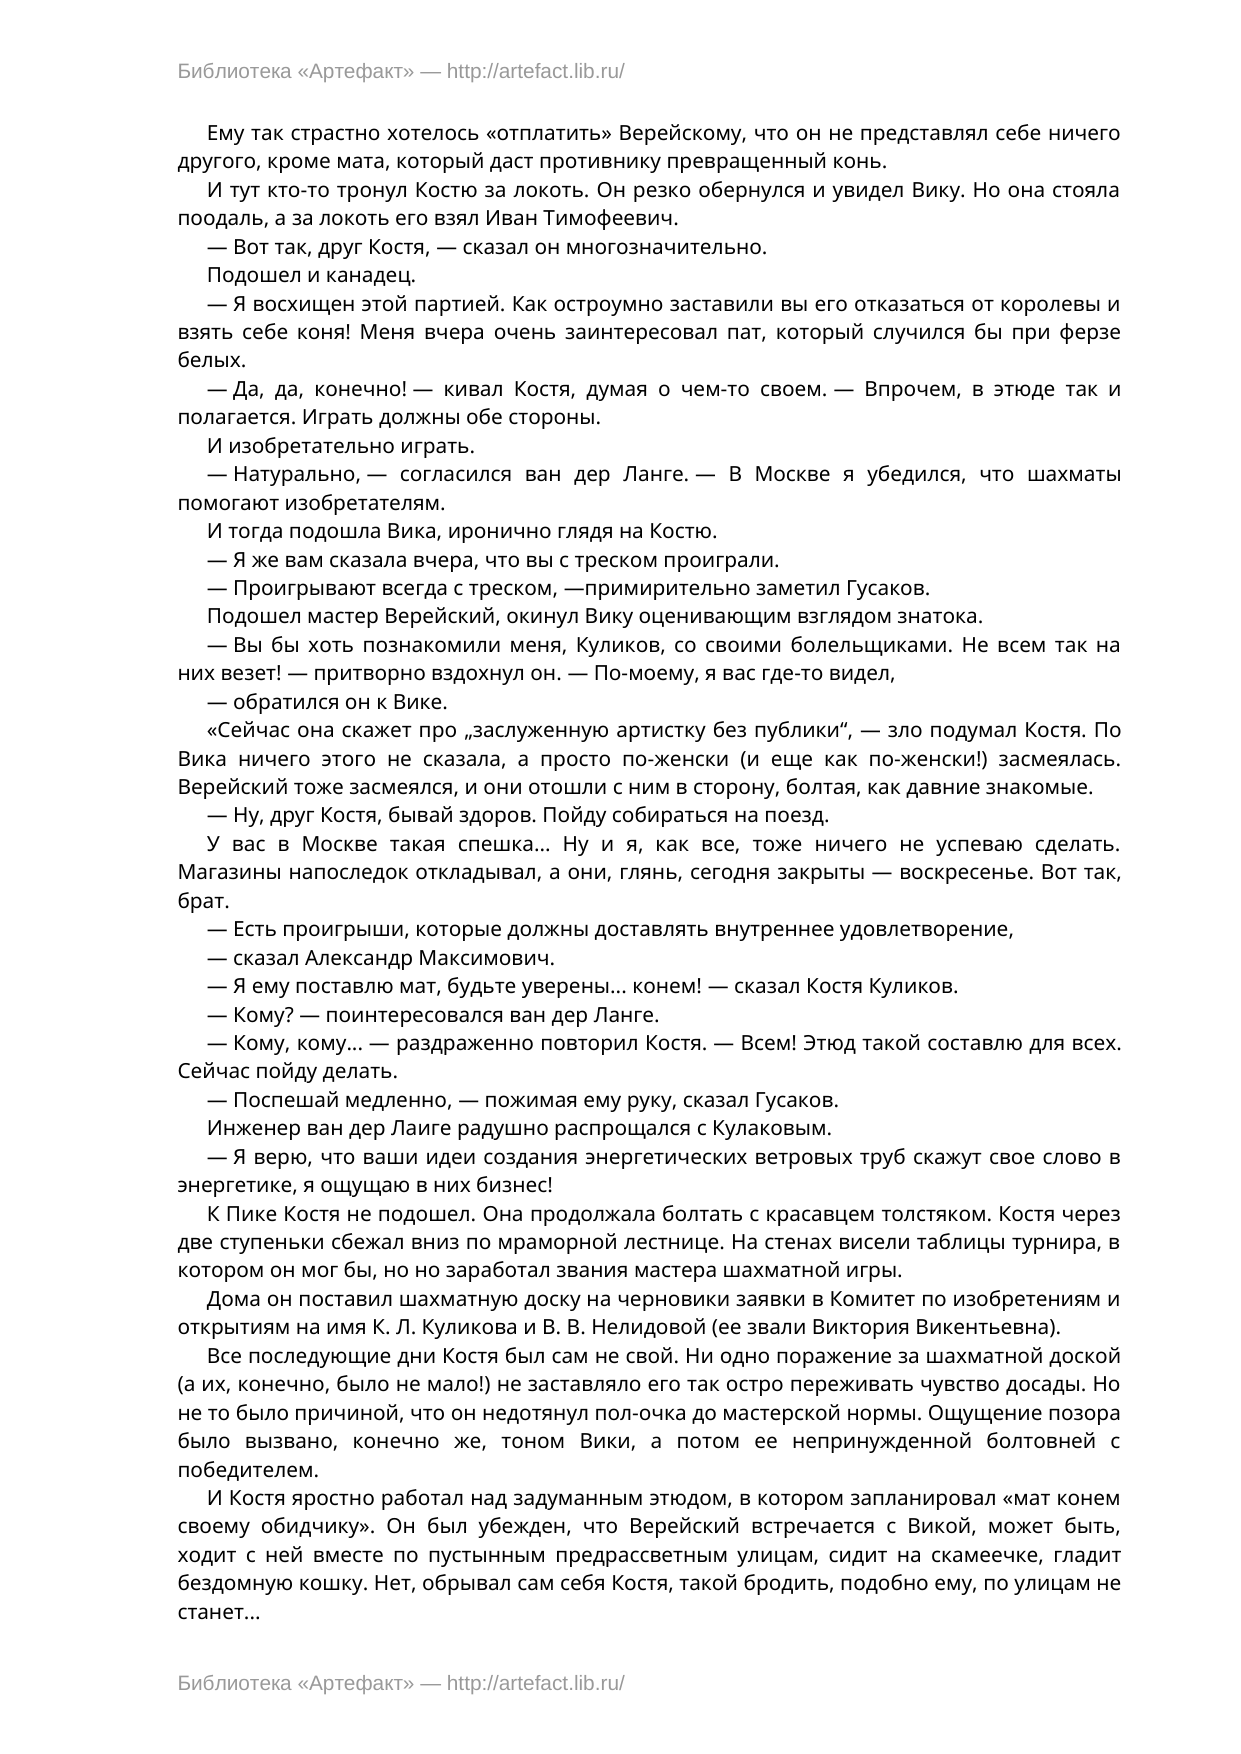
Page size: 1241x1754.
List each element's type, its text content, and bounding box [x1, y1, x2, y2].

text Дома он поставил шахматную доску на черновики заявки в Комитет по изобретениям и открытиям на имя К. Л. Куликова и В. В. Нелидовой (ее звали Виктория Викентьевна). [177, 1284, 1122, 1341]
text — Я восхищен этой партией. Как остроумно заставили вы его отказаться от королевы и взять себе коня! Меня вчера очень заинтересовал пат, который случился бы при ферзе белых. [177, 289, 1122, 374]
text — Да, да, конечно! — кивал Костя, думая о чем-то своем. — Впрочем, в этюде так и полагается. Играть должны обе стороны. [177, 374, 1122, 431]
text — Кому? — поинтересовался ван дер Ланге. [177, 1000, 1122, 1028]
text «Сейчас она скажет про „заслуженную артистку без публики“, — зло подумал Костя. По Вика ничего этого не сказала, а просто по-женски (и еще как по-женски!) засмеялась. Верейский тоже засмеялся, и они отошли с ним в сторону, болтая, как давние знакомые. [177, 715, 1122, 801]
text — Вот так, друг Костя, — сказал он многозначительно. [177, 232, 1122, 260]
text И тут кто-то тронул Костю за локоть. Он резко обернулся и увидел Вику. Но она стояла поодаль, а за локоть его взял Иван Тимофеевич. [177, 175, 1122, 232]
text — Я верю, что ваши идеи создания энергетических ветровых труб скажут свое слово в энергетике, я ощущаю в них бизнес! [177, 1142, 1122, 1199]
text Подошел мастер Верейский, окинул Вику оценивающим взглядом знатока. [177, 602, 1122, 630]
text — Есть проигрыши, которые должны доставлять внутреннее удовлетворение, [177, 914, 1122, 943]
text Ему так страстно хотелось «отплатить» Верейскому, что он не представлял себе ничего другого, кроме мата, который даст противнику превращенный конь. [177, 118, 1122, 175]
text — Вы бы хоть познакомили меня, Куликов, со своими болельщиками. Не всем так на них везет! — притворно вздохнул он. — По-моему, я вас где-то видел, [177, 630, 1122, 687]
text — сказал Александр Максимович. [177, 943, 1122, 971]
text — Кому, кому... — раздраженно повторил Костя. — Всем! Этюд такой составлю для всех. Сейчас пойду делать. [177, 1028, 1122, 1085]
text — Проигрывают всегда с треском, —примирительно заметил Гусаков. [177, 573, 1122, 602]
text Инженер ван дер Лаиге радушно распрощался с Кулаковым. [177, 1113, 1122, 1142]
text И изобретательно играть. [177, 431, 1122, 459]
text И тогда подошла Вика, иронично глядя на Костю. [177, 516, 1122, 545]
text — Натурально, — согласился ван дер Ланге. — В Москве я убедился, что шахматы помогают изобретателям. [177, 459, 1122, 516]
text Все последующие дни Костя был сам не свой. Ни одно поражение за шахматной доской (а их, конечно, было не мало!) не заставляло его так остро переживать чувство досады. Но не то было причиной, что он недотянул пол-очка до мастерской нормы. Ощущение позора было вызвано, конечно же, тоном Вики, а потом ее непринужденной болтовней с победителем. [177, 1341, 1122, 1483]
text У вас в Москве такая спешка... Ну и я, как все, тоже ничего не успеваю сделать. Магазины напоследок откладывал, а они, глянь, сегодня закрыты — воскресенье. Вот так, брат. [177, 829, 1122, 914]
text — Поспешай медленно, — пожимая ему руку, сказал Гусаков. [177, 1085, 1122, 1113]
text — Я же вам сказала вчера, что вы с треском проиграли. [177, 545, 1122, 573]
text — Ну, друг Костя, бывай здоров. Пойду собираться на поезд. [177, 801, 1122, 829]
text — обратился он к Вике. [177, 687, 1122, 715]
text — Я ему поставлю мат, будьте уверены... конем! — сказал Костя Куликов. [177, 971, 1122, 1000]
text Подошел и канадец. [177, 260, 1122, 289]
text К Пике Костя не подошел. Она продолжала болтать с красавцем толстяком. Костя через две ступеньки сбежал вниз по мраморной лестнице. На стенах висели таблицы турнира, в котором он мог бы, но но заработал звания мастера шахматной игры. [177, 1199, 1122, 1284]
text И Костя яростно работал над задуманным этюдом, в котором запланировал «мат конем своему обидчику». Он был убежден, что Верейский встречается с Викой, может быть, ходит с ней вместе по пустынным предрассветным улицам, сидит на скамеечке, гладит бездомную кошку. Нет, обрывал сам себя Костя, такой бродить, подобно ему, по улицам не станет... [177, 1483, 1122, 1625]
